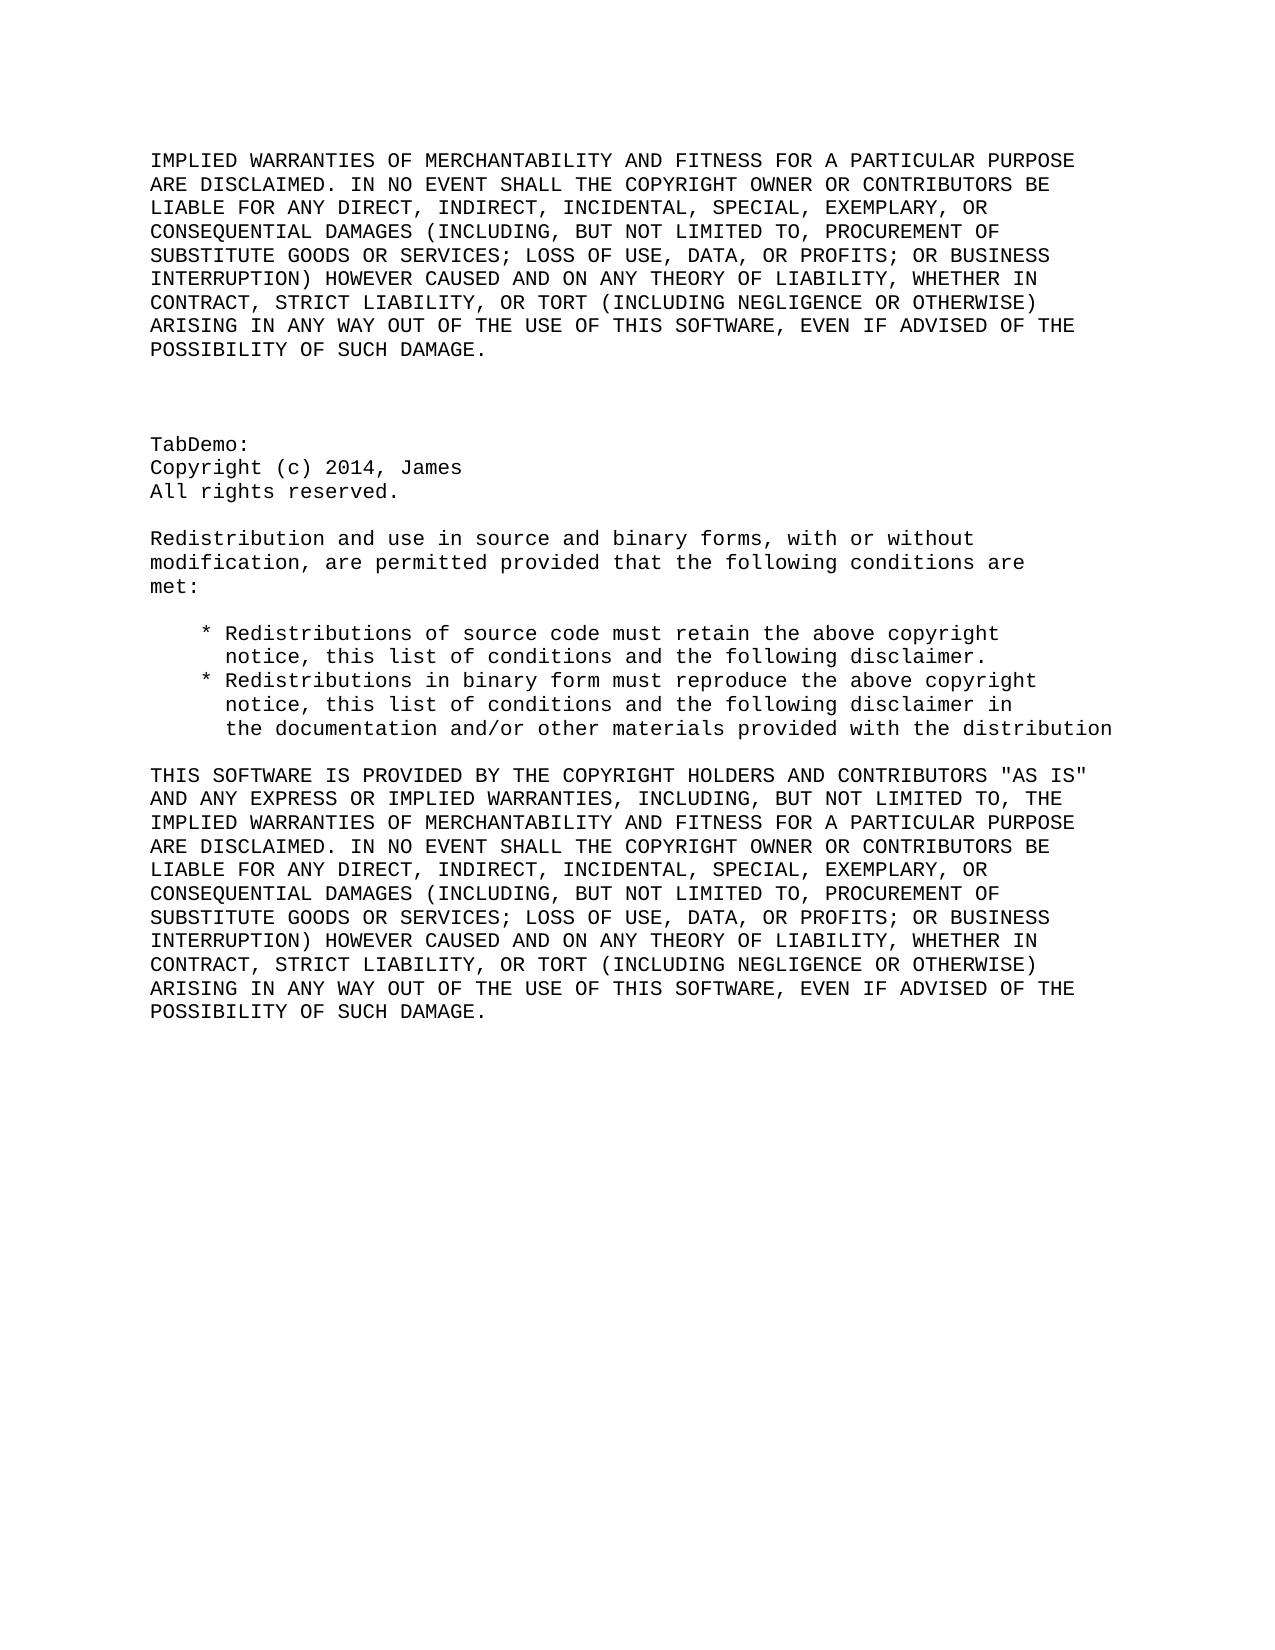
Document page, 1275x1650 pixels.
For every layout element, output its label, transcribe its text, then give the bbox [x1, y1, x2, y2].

text All rights reserved. [150, 481, 1125, 505]
text POSSIBILITY OF SUCH DAMAGE. [150, 1001, 1125, 1025]
text SUBSTITUTE GOODS OR SERVICES; LOSS OF USE, DATA, OR PROFITS; OR BUSINESS [150, 907, 1125, 930]
text CONSEQUENTIAL DAMAGES (INCLUDING, BUT NOT LIMITED TO, PROCUREMENT OF [150, 221, 1125, 244]
text met: [150, 576, 1125, 599]
text modification, are permitted provided that the following conditions are [150, 552, 1125, 576]
text AND ANY EXPRESS OR IMPLIED WARRANTIES, INCLUDING, BUT NOT LIMITED TO, THE [150, 788, 1125, 812]
text CONSEQUENTIAL DAMAGES (INCLUDING, BUT NOT LIMITED TO, PROCUREMENT OF [150, 883, 1125, 907]
text ARISING IN ANY WAY OUT OF THE USE OF THIS SOFTWARE, EVEN IF ADVISED OF THE [150, 316, 1125, 339]
text the documentation and/or other materials provided with the distribution [150, 717, 1125, 741]
text THIS SOFTWARE IS PROVIDED BY THE COPYRIGHT HOLDERS AND CONTRIBUTORS "AS IS" [150, 765, 1125, 788]
text INTERRUPTION) HOWEVER CAUSED AND ON ANY THEORY OF LIABILITY, WHETHER IN [150, 268, 1125, 292]
text ARE DISCLAIMED. IN NO EVENT SHALL THE COPYRIGHT OWNER OR CONTRIBUTORS BE [150, 836, 1125, 859]
text Copyright (c) 2014, James [150, 457, 1125, 481]
text * Redistributions of source code must retain the above copyright [150, 623, 1125, 647]
text IMPLIED WARRANTIES OF MERCHANTABILITY AND FITNESS FOR A PARTICULAR PURPOSE [150, 150, 1125, 174]
text LIABLE FOR ANY DIRECT, INDIRECT, INCIDENTAL, SPECIAL, EXEMPLARY, OR [150, 859, 1125, 883]
text CONTRACT, STRICT LIABILITY, OR TORT (INCLUDING NEGLIGENCE OR OTHERWISE) [150, 292, 1125, 316]
text * Redistributions in binary form must reproduce the above copyright [150, 670, 1125, 694]
text IMPLIED WARRANTIES OF MERCHANTABILITY AND FITNESS FOR A PARTICULAR PURPOSE [150, 812, 1125, 836]
text POSSIBILITY OF SUCH DAMAGE. [150, 339, 1125, 363]
text TabDemo: [150, 434, 1125, 457]
text SUBSTITUTE GOODS OR SERVICES; LOSS OF USE, DATA, OR PROFITS; OR BUSINESS [150, 244, 1125, 268]
text notice, this list of conditions and the following disclaimer in [150, 694, 1125, 717]
text ARISING IN ANY WAY OUT OF THE USE OF THIS SOFTWARE, EVEN IF ADVISED OF THE [150, 978, 1125, 1001]
text notice, this list of conditions and the following disclaimer. [150, 647, 1125, 670]
text LIABLE FOR ANY DIRECT, INDIRECT, INCIDENTAL, SPECIAL, EXEMPLARY, OR [150, 197, 1125, 221]
text INTERRUPTION) HOWEVER CAUSED AND ON ANY THEORY OF LIABILITY, WHETHER IN [150, 930, 1125, 954]
text ARE DISCLAIMED. IN NO EVENT SHALL THE COPYRIGHT OWNER OR CONTRIBUTORS BE [150, 174, 1125, 197]
text CONTRACT, STRICT LIABILITY, OR TORT (INCLUDING NEGLIGENCE OR OTHERWISE) [150, 954, 1125, 978]
text Redistribution and use in source and binary forms, with or without [150, 528, 1125, 552]
